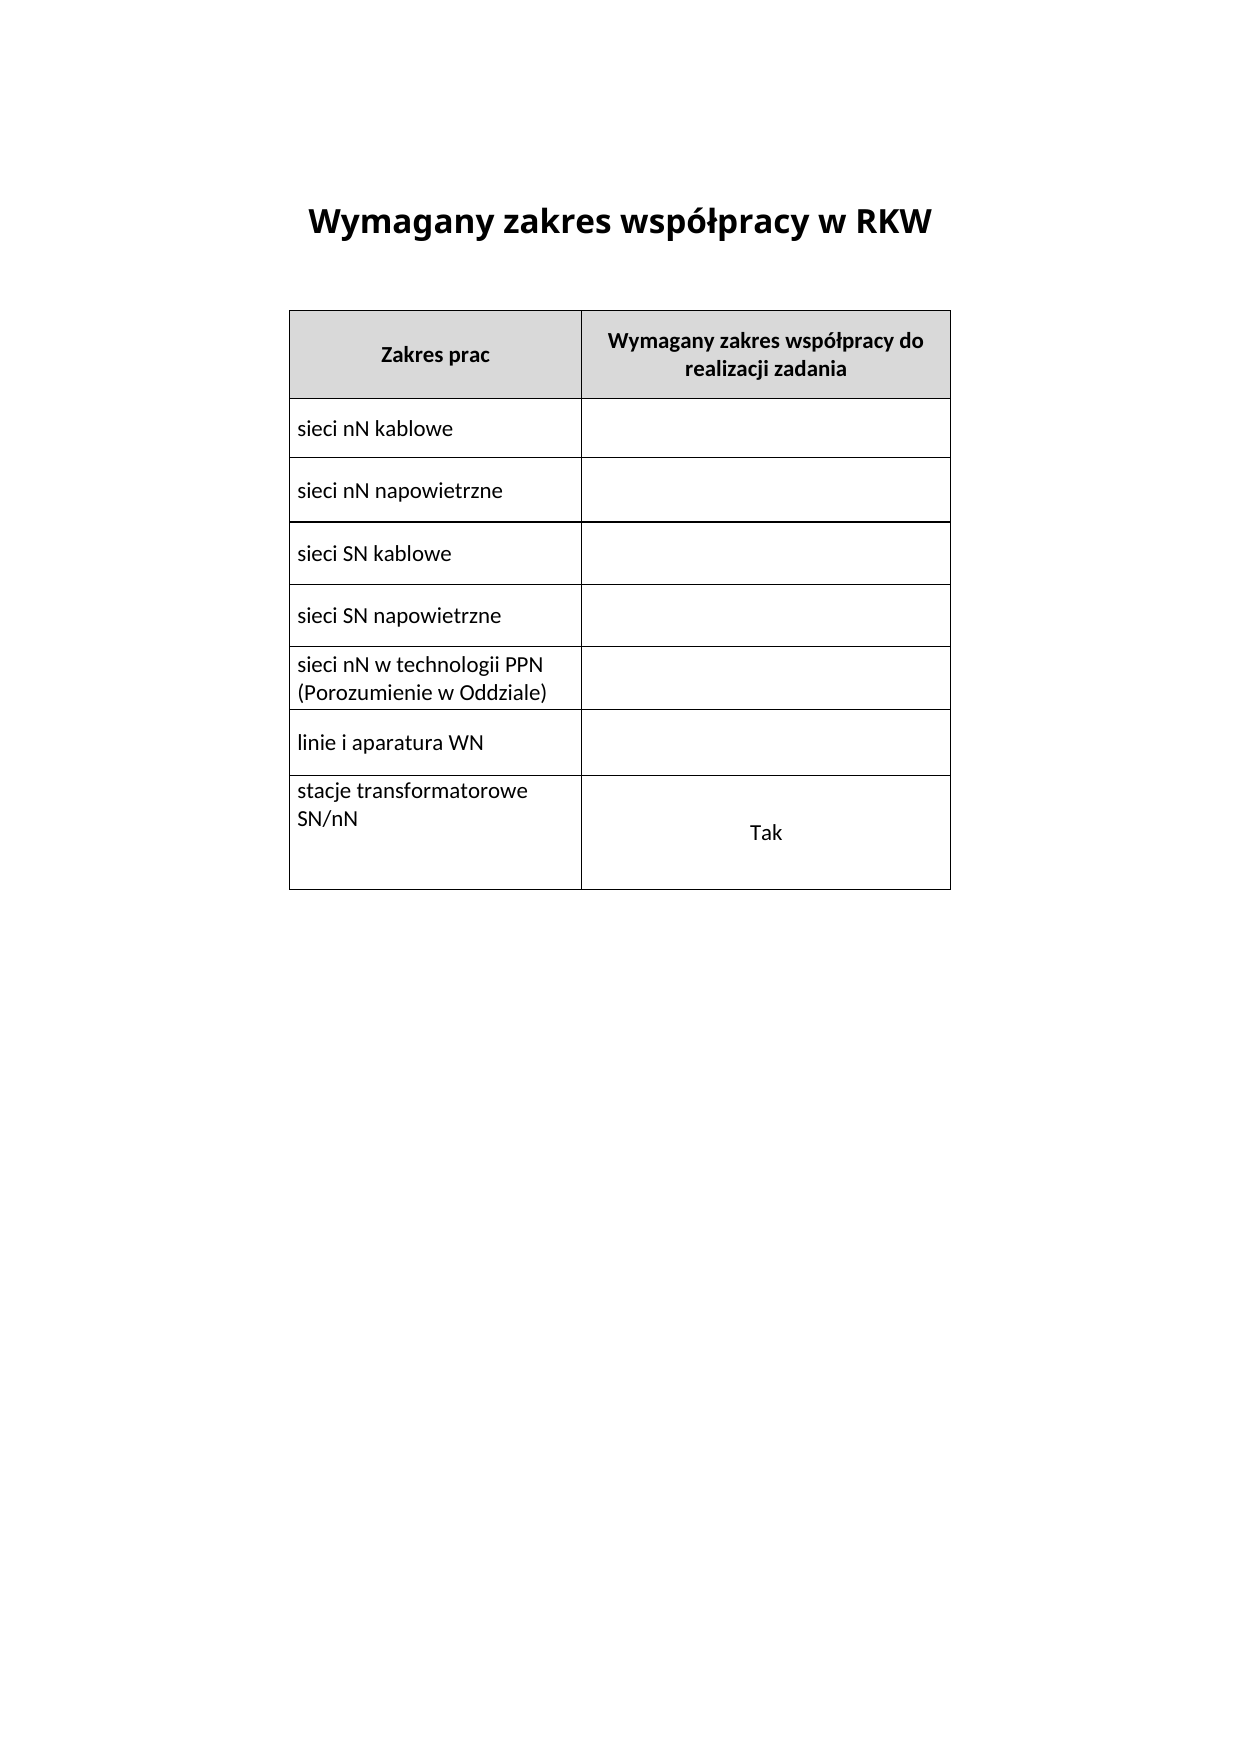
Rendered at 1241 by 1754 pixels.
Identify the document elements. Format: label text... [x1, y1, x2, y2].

table_cell sieci SN napowietrzne [290, 585, 581, 646]
table_header Wymagany zakres współpracy do realizacji zadania [582, 311, 950, 398]
table_cell sieci nN napowietrzne [290, 458, 581, 521]
table_cell [582, 523, 950, 584]
table_cell sieci SN kablowe [290, 523, 581, 584]
table_cell sieci nN kablowe [290, 399, 581, 457]
table_cell [582, 647, 950, 708]
table_cell [582, 458, 950, 521]
table_cell [582, 585, 950, 646]
table_cell [582, 710, 950, 775]
table_cell linie i aparatura WN [290, 710, 581, 775]
subtitle Wymagany zakres współpracy w RKW [148, 198, 1093, 243]
table_cell Tak [582, 776, 950, 888]
table_cell sieci nN w technologii PPN (Porozumienie w Oddziale) [290, 647, 581, 708]
table_cell stacje transformatorowe SN/nN [290, 776, 581, 888]
table_header Zakres prac [290, 311, 581, 398]
table_cell [582, 399, 950, 457]
